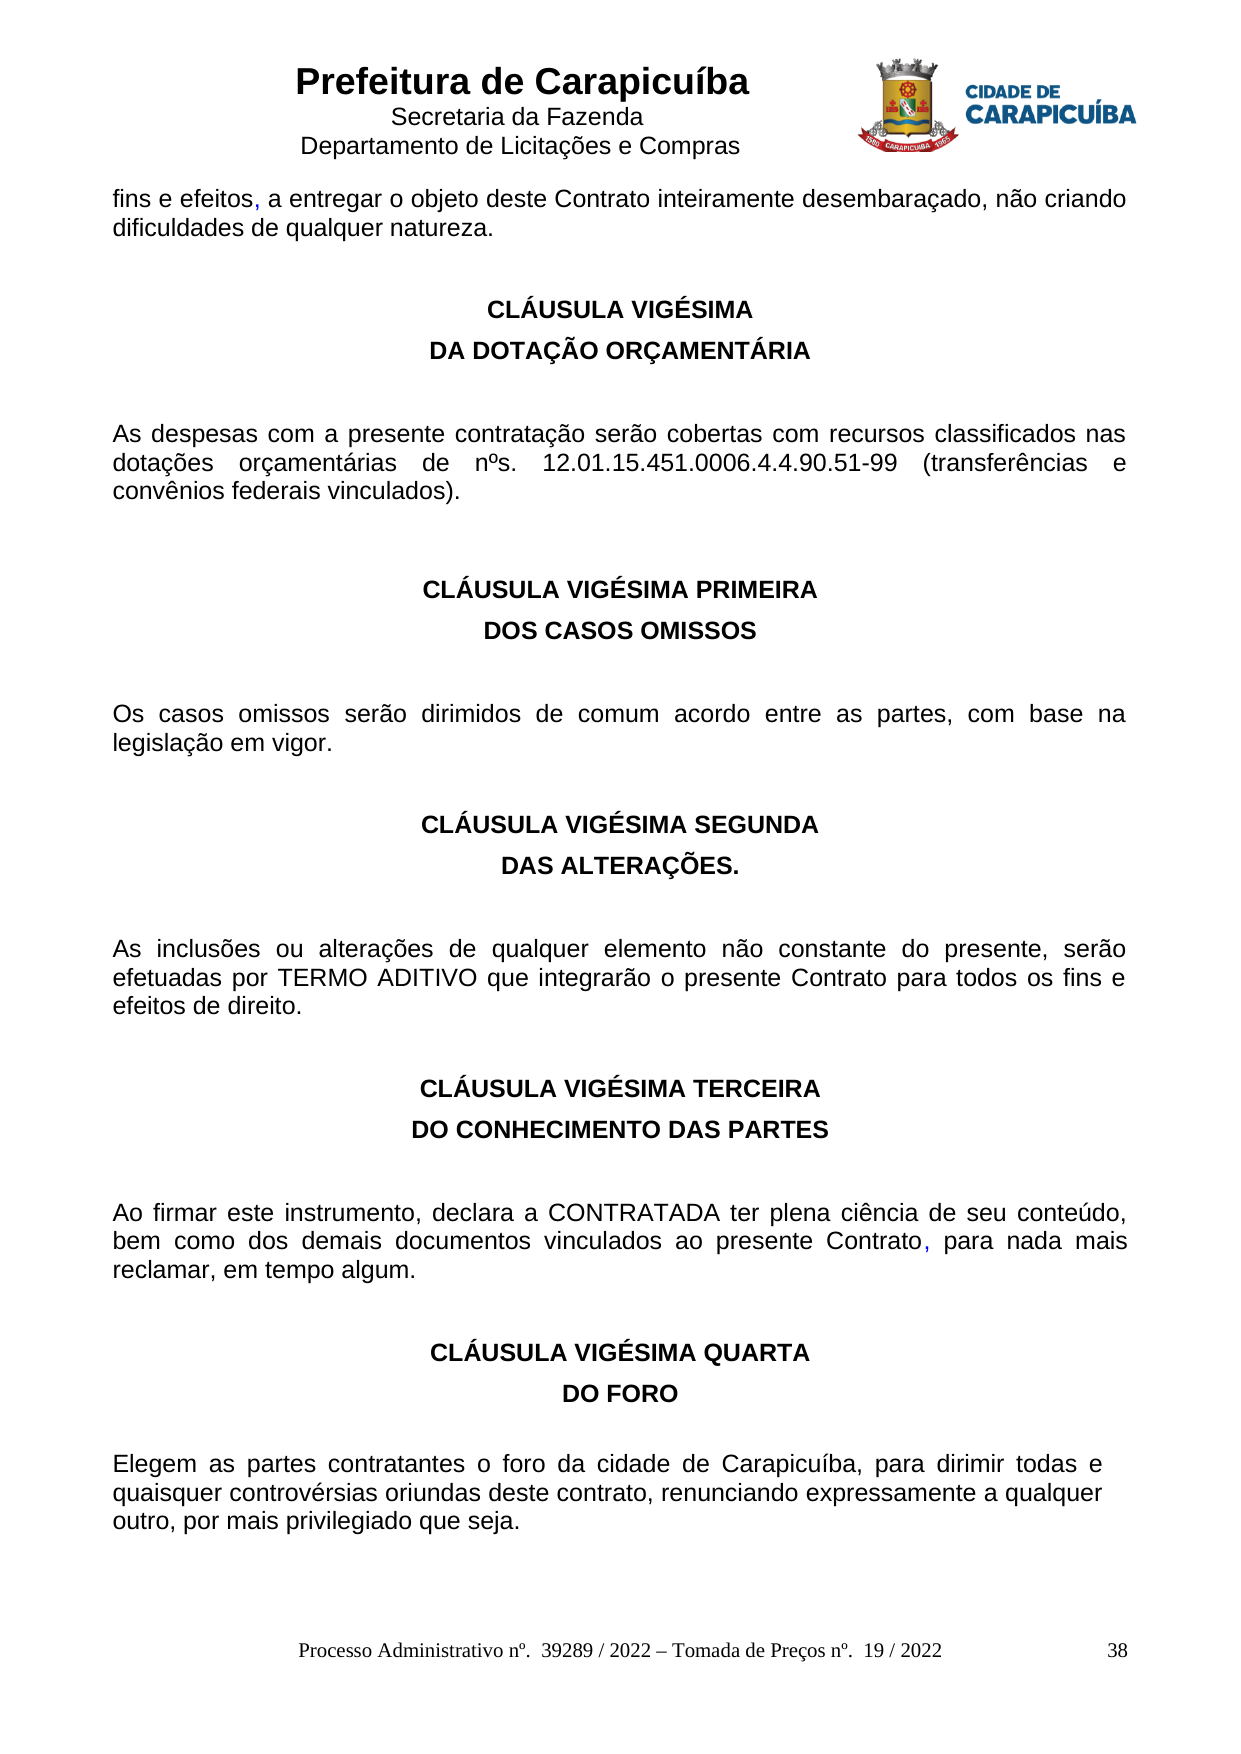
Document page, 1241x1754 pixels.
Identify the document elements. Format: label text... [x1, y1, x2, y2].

text As inclusões ou alterações de qualquer elemento não constante do presente, serão efetuadas por TERMO ADITIVO que integrarão o presente Contrato para todos os fins e efeitos de direito. [112, 934, 1128, 1020]
text CLÁUSULA VIGÉSIMA QUARTA [112, 1337, 1128, 1366]
text DO CONHECIMENTO DAS PARTES [112, 1115, 1128, 1144]
text DO FORO [112, 1379, 1128, 1407]
text CLÁUSULA VIGÉSIMA TERCEIRA [112, 1074, 1128, 1102]
text CLÁUSULA VIGÉSIMA PRIMEIRA [112, 575, 1128, 604]
text DAS ALTERAÇÕES. [112, 851, 1128, 880]
text Os casos omissos serão dirimidos de comum acordo entre as partes, com base na legislação em vigor. [112, 699, 1128, 756]
text CLÁUSULA VIGÉSIMA SEGUNDA [112, 810, 1128, 839]
picture [857, 57, 1139, 152]
text DA DOTAÇÃO ORÇAMENTÁRIA [112, 336, 1128, 365]
text Elegem as partes contratantes o foro da cidade de Carapicuíba, para dirimir todas e quaisquer controvérsias oriundas deste contrato, renunciando expressamente a qualquer outro, por mais privilegiado que seja. [112, 1449, 1104, 1535]
text As despesas com a presente contratação serão cobertas com recursos classificados nas dotações orçamentárias de nºs. 12.01.15.451.0006.4.4.90.51-99 (transferências e convênios federais vinculados). [112, 419, 1128, 505]
text DOS CASOS OMISSOS [112, 616, 1128, 645]
text CLÁUSULA VIGÉSIMA [112, 295, 1128, 324]
text Ao firmar este instrumento, declara a CONTRATADA ter plena ciência de seu conteúdo, bem como dos demais documentos vinculados ao presente Contrato, para nada mais reclamar, em tempo algum. [112, 1197, 1128, 1284]
